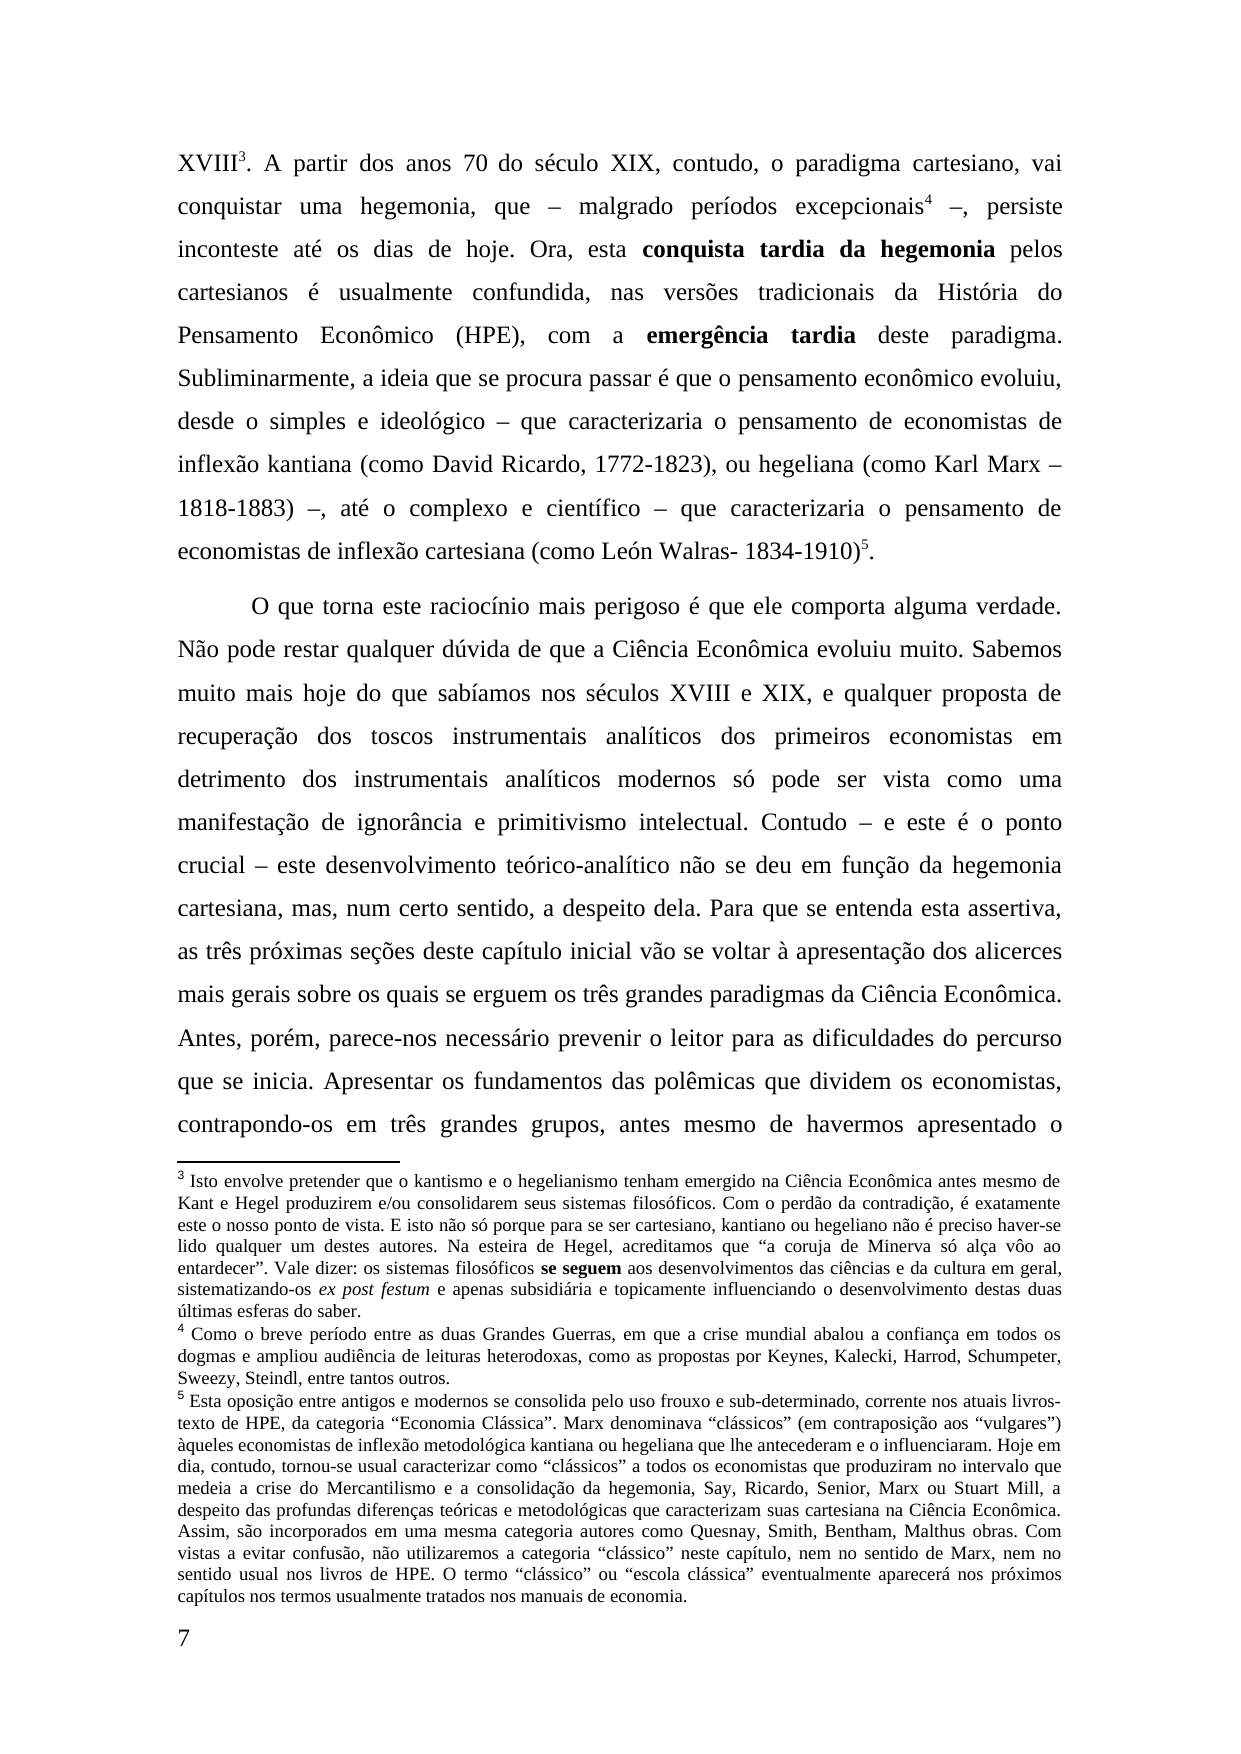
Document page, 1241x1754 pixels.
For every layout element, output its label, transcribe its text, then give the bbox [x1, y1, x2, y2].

text O que torna este raciocínio mais perigoso é que ele comporta alguma verdade. Não pode restar qualquer dúvida de que a Ciência Econômica evoluiu muito. Sabemos muito mais hoje do que sabíamos nos séculos XVIII e XIX, e qualquer proposta de recuperação dos toscos instrumentais analíticos dos primeiros economistas em detrimento dos instrumentais analíticos modernos só pode ser vista como uma manifestação de ignorância e primitivismo intelectual. Contudo – e este é o ponto crucial – este desenvolvimento teórico-analítico não se deu em função da hegemonia cartesiana, mas, num certo sentido, a despeito dela. Para que se entenda esta assertiva, as três próximas seções deste capítulo inicial vão se voltar à apresentação dos alicerces mais gerais sobre os quais se erguem os três grandes paradigmas da Ciência Econômica. Antes, porém, parece-nos necessário prevenir o leitor para as dificuldades do percurso que se inicia. Apresentar os fundamentos das polêmicas que dividem os economistas, contrapondo-os em três grandes grupos, antes mesmo de havermos apresentado o instrumental analítico consensuado entre nós, tem um quê de “carroça na frente dos bois”. Em nossa defesa, só podemos dizer que não há uma única porta para o ingresso na Economia, como não há para o ingresso em qualquer ciência. Para o leitor que já teve algum contato com polêmicas de ordem metodológica, a porta que agora abrimos será, muito provavelmente, a que vai lhe permitir seguir o percurso do livro com o máximo de segurança e tranquilidade. Para outros, talvez seja melhor ir direto para o capítulo segundo, e só retornar a esta discussão quando as repetidas referências às nossas polêmicas internas despertarem o desejo de compreender seus fundamentos primeiros. Qualquer que seja a opção, contudo, uma coisa deve ficar clara: as idéias apresentadas aqui buscam preparar o leitor para a longa caminhada que se inicia. Mas elas só poderão ser plenamente assimiladas quando tivermos atingido o ponto de chegada. [177, 591, 1063, 1138]
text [177, 148, 1063, 564]
